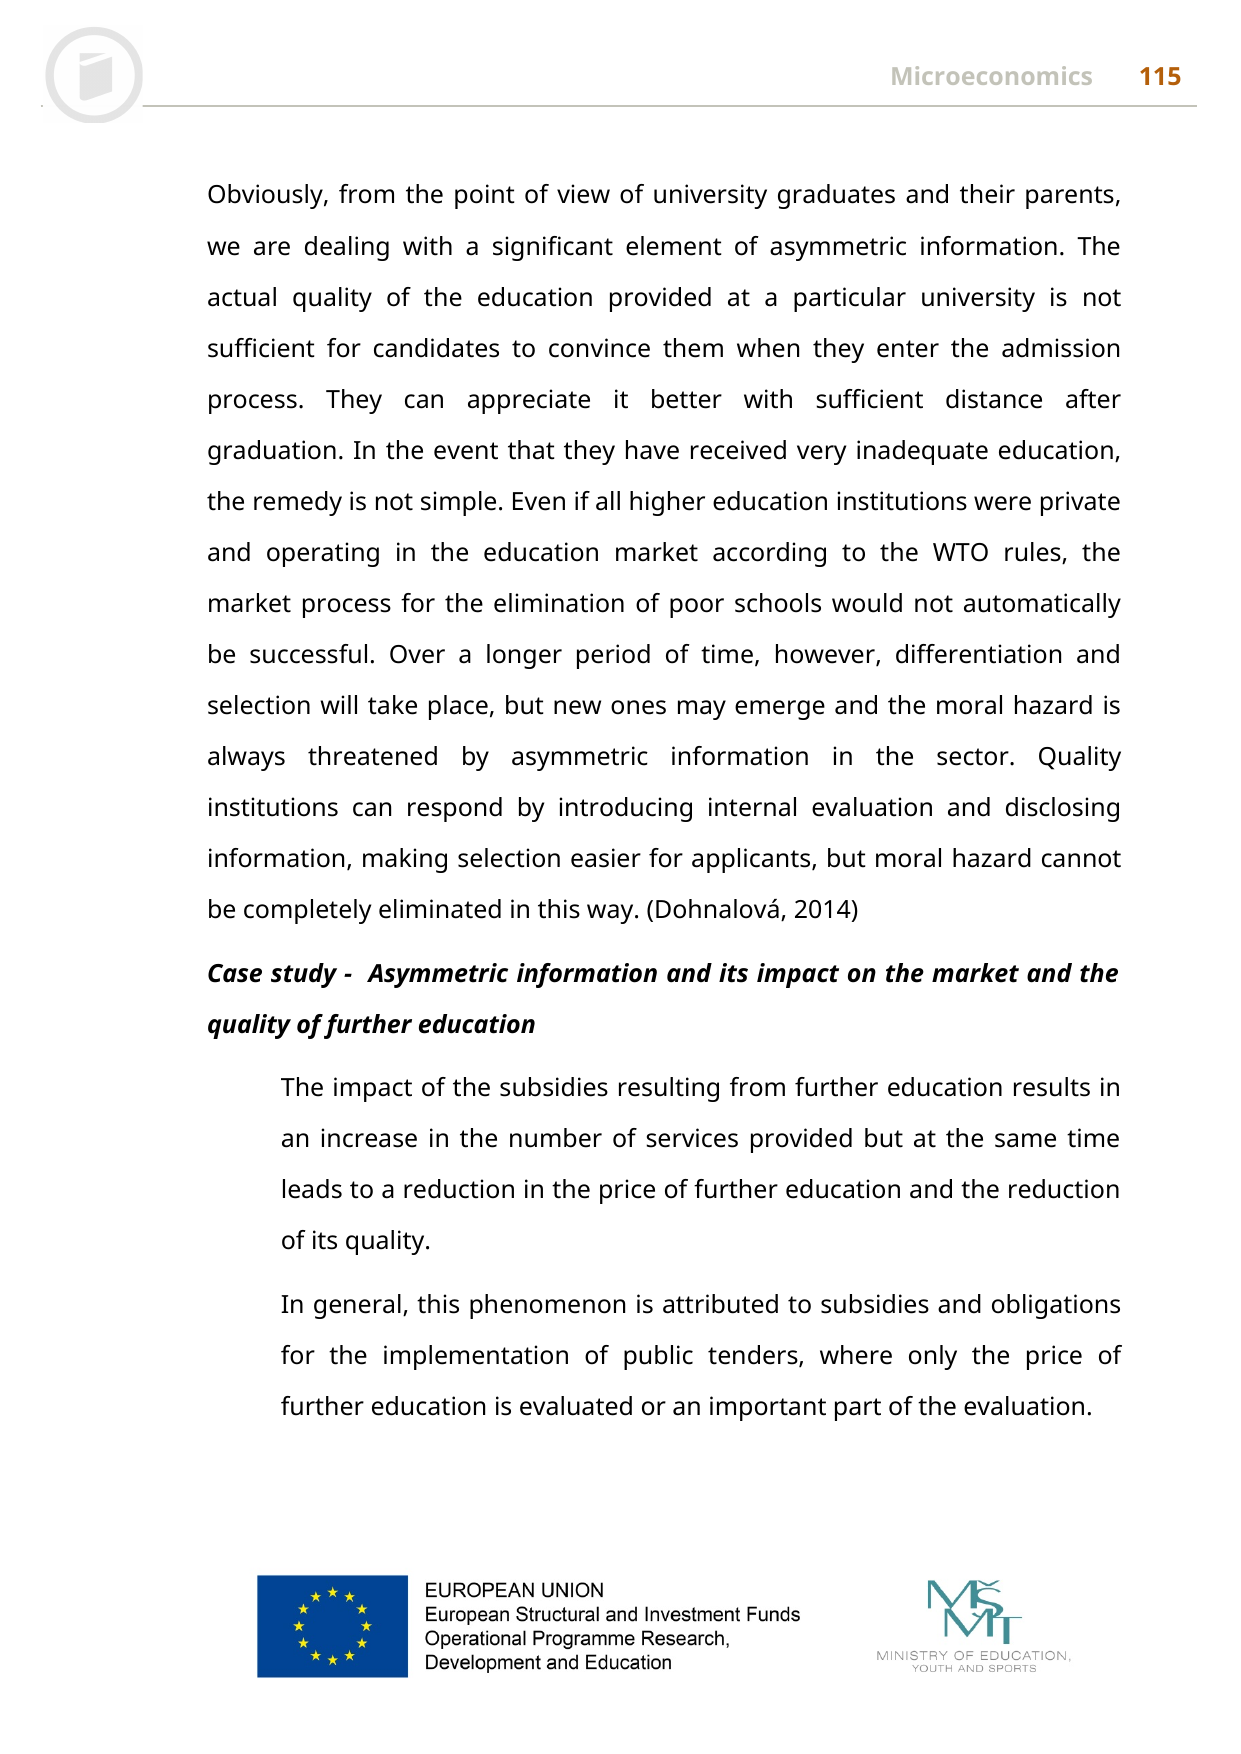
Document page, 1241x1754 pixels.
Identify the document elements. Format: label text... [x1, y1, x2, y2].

text Case study - Asymmetric information and its impact on the market and the quality of further education [207, 955, 1122, 1040]
text The impact of the subsidies resulting from further education results in an increase in the number of services provided but at the same time leads to a reduction in the price of further education and the reduction of its quality. [281, 1070, 1122, 1257]
picture [206, 1524, 1121, 1728]
text Obviously, from the point of view of university graduates and their parents, we are dealing with a significant element of asymmetric information. The actual quality of the education provided at a particular university is not sufficient for candidates to convince them when they enter the admission process. They can appreciate it better with sufficient distance after graduation. In the event that they have received very inadequate education, the remedy is not simple. Even if all higher education institutions were private and operating in the education market according to the WTO rules, the market process for the elimination of poor schools would not automatically be successful. Over a longer period of time, however, differentiation and selection will take place, but new ones may emerge and the moral hazard is always threatened by asymmetric information in the sector. Quality institutions can respond by introducing internal evaluation and disclosing information, making selection easier for applicants, but moral hazard cannot be completely eliminated in this way. (Dohnalová, 2014) [207, 177, 1122, 926]
text In general, this phenomenon is attributed to subsidies and obligations for the implementation of public tenders, where only the price of further education is evaluated or an important part of the evaluation. [281, 1287, 1122, 1423]
